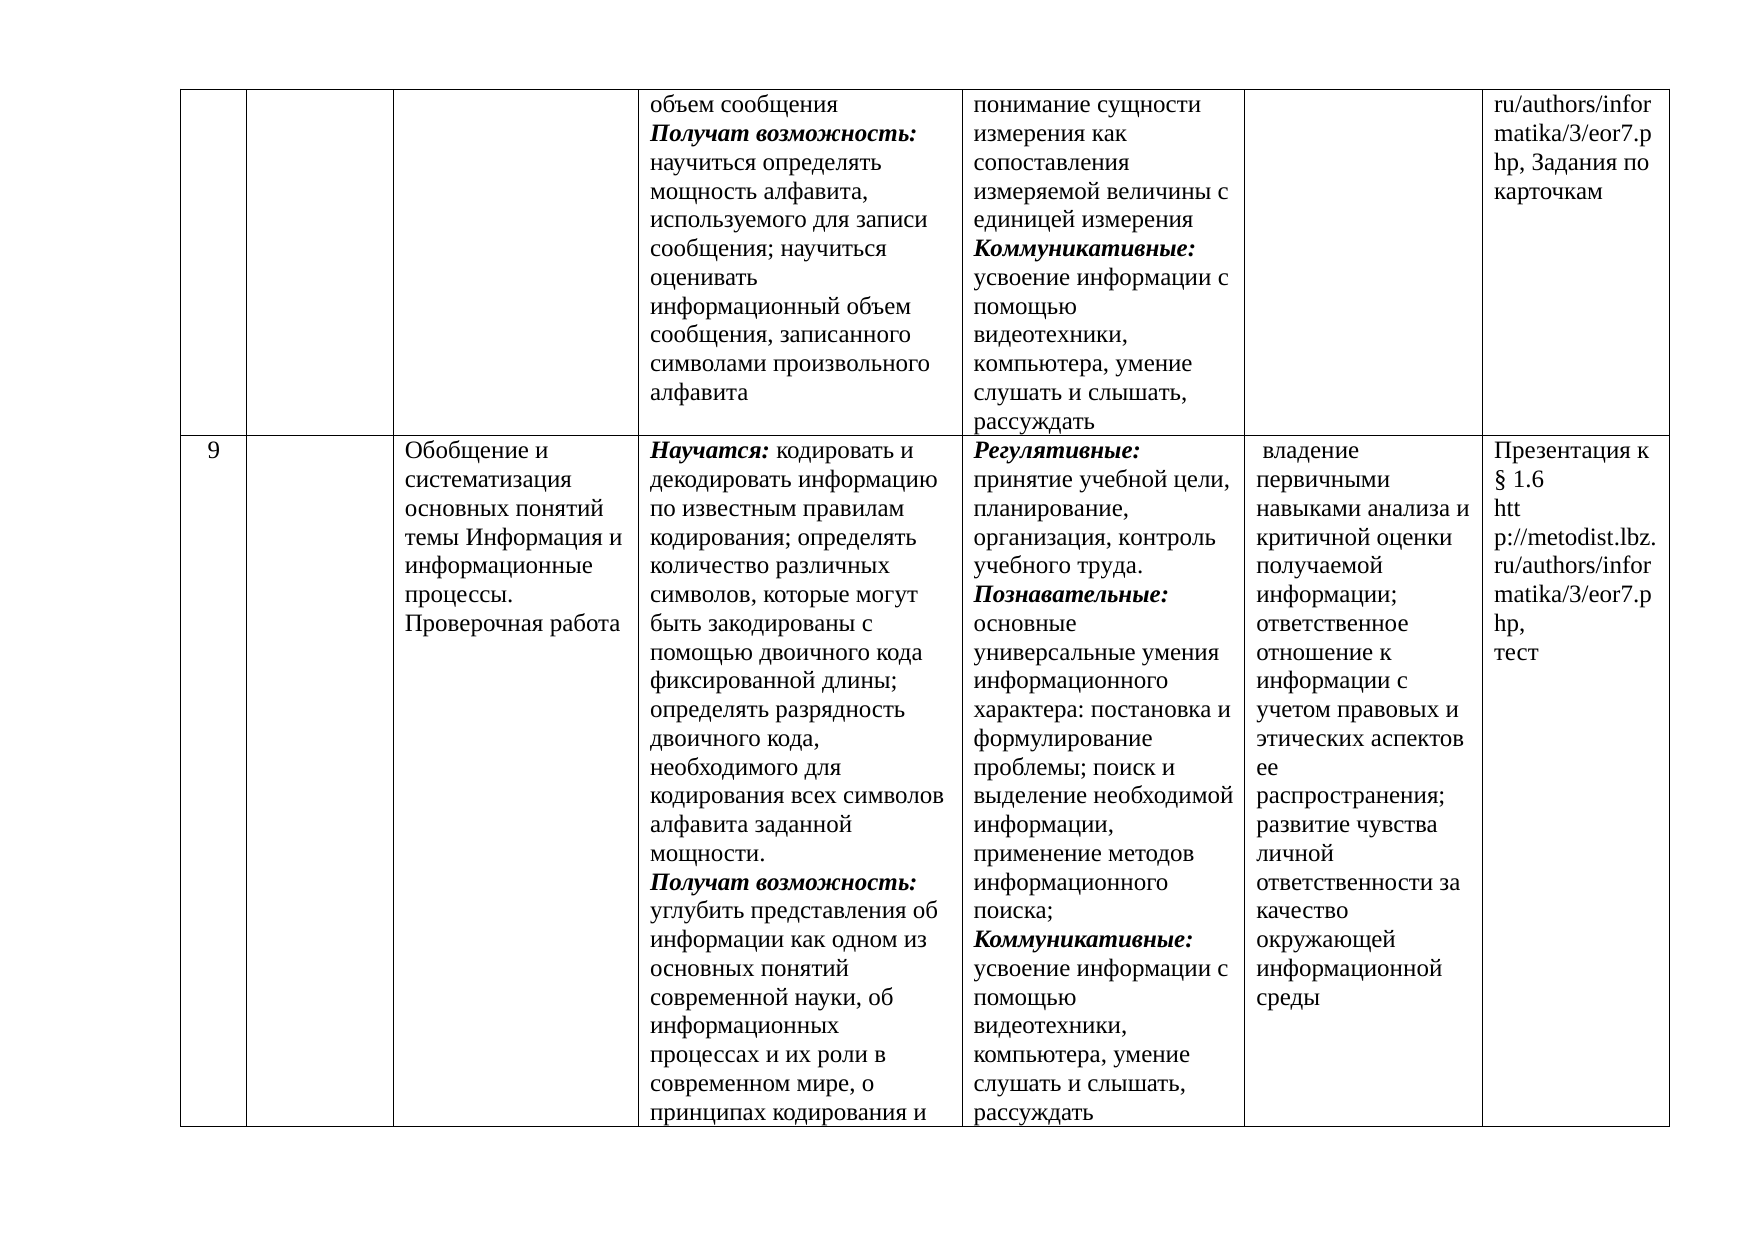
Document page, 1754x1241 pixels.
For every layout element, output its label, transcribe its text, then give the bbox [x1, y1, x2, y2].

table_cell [1483, 436, 1669, 1126]
table_cell [247, 436, 393, 1126]
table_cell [963, 436, 1244, 1126]
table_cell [639, 90, 962, 434]
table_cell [1245, 436, 1482, 1126]
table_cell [394, 90, 638, 434]
table_cell [247, 90, 393, 434]
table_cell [394, 436, 638, 1126]
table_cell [1483, 90, 1669, 434]
table_cell 8 [181, 90, 246, 434]
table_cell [963, 90, 1244, 434]
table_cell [639, 436, 962, 1126]
table_cell 9 [181, 436, 246, 1126]
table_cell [1245, 90, 1482, 434]
